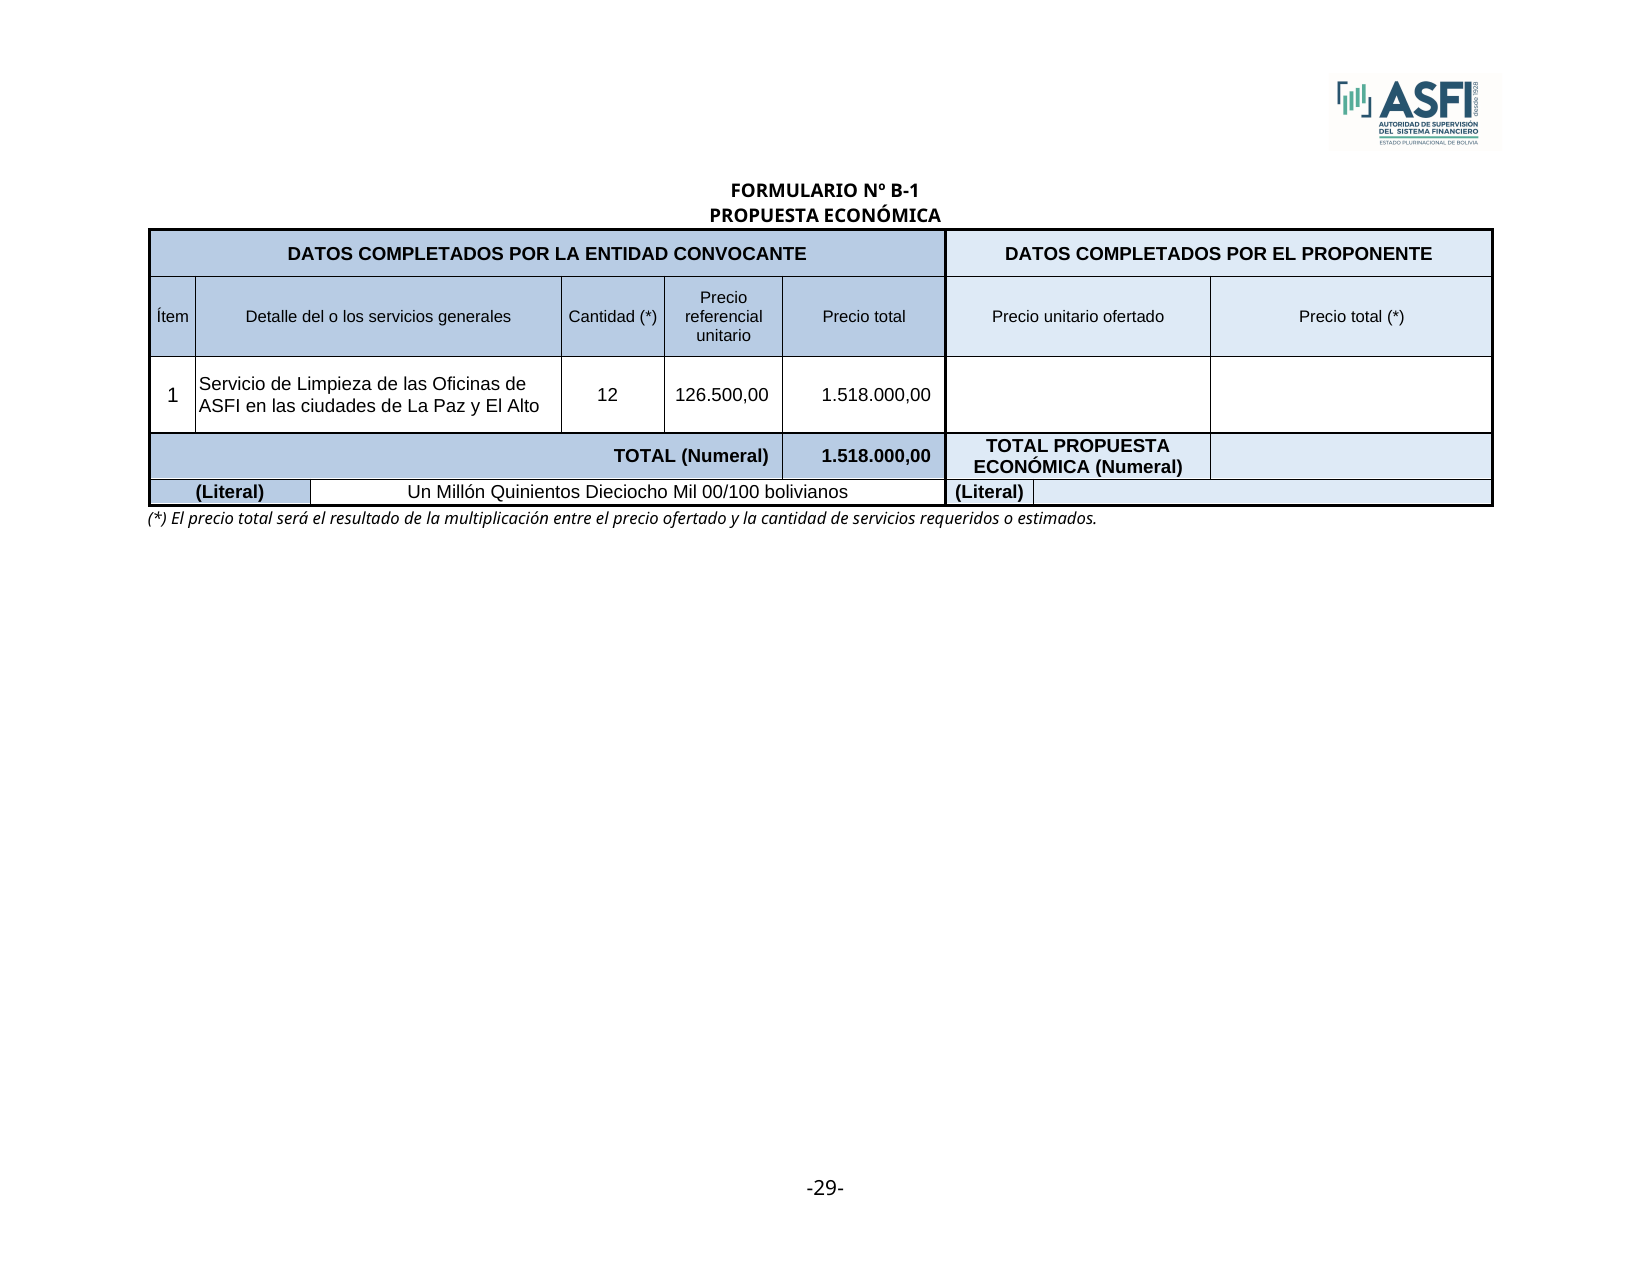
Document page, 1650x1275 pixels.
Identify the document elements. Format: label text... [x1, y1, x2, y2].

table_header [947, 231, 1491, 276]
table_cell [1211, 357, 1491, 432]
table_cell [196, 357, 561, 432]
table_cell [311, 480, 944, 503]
text FORMULARIO Nº B-1 [148, 177, 1502, 203]
text PROPUESTA ECONÓMICA [148, 203, 1502, 228]
picture [1328, 73, 1503, 151]
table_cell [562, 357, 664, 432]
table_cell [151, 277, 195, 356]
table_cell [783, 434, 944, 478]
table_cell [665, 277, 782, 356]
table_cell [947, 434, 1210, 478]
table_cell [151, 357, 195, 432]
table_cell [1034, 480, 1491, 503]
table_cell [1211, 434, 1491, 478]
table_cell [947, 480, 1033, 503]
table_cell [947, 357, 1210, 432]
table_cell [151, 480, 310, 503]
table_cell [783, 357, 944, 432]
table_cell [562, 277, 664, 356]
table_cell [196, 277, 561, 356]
text (*) El precio total será el resultado de la multiplicación entre el precio ofertado y la cantidad de servicios requeridos o estimados. [148, 507, 1502, 529]
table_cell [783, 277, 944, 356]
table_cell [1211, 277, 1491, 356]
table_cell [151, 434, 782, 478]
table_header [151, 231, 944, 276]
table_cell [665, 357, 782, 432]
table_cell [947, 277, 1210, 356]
